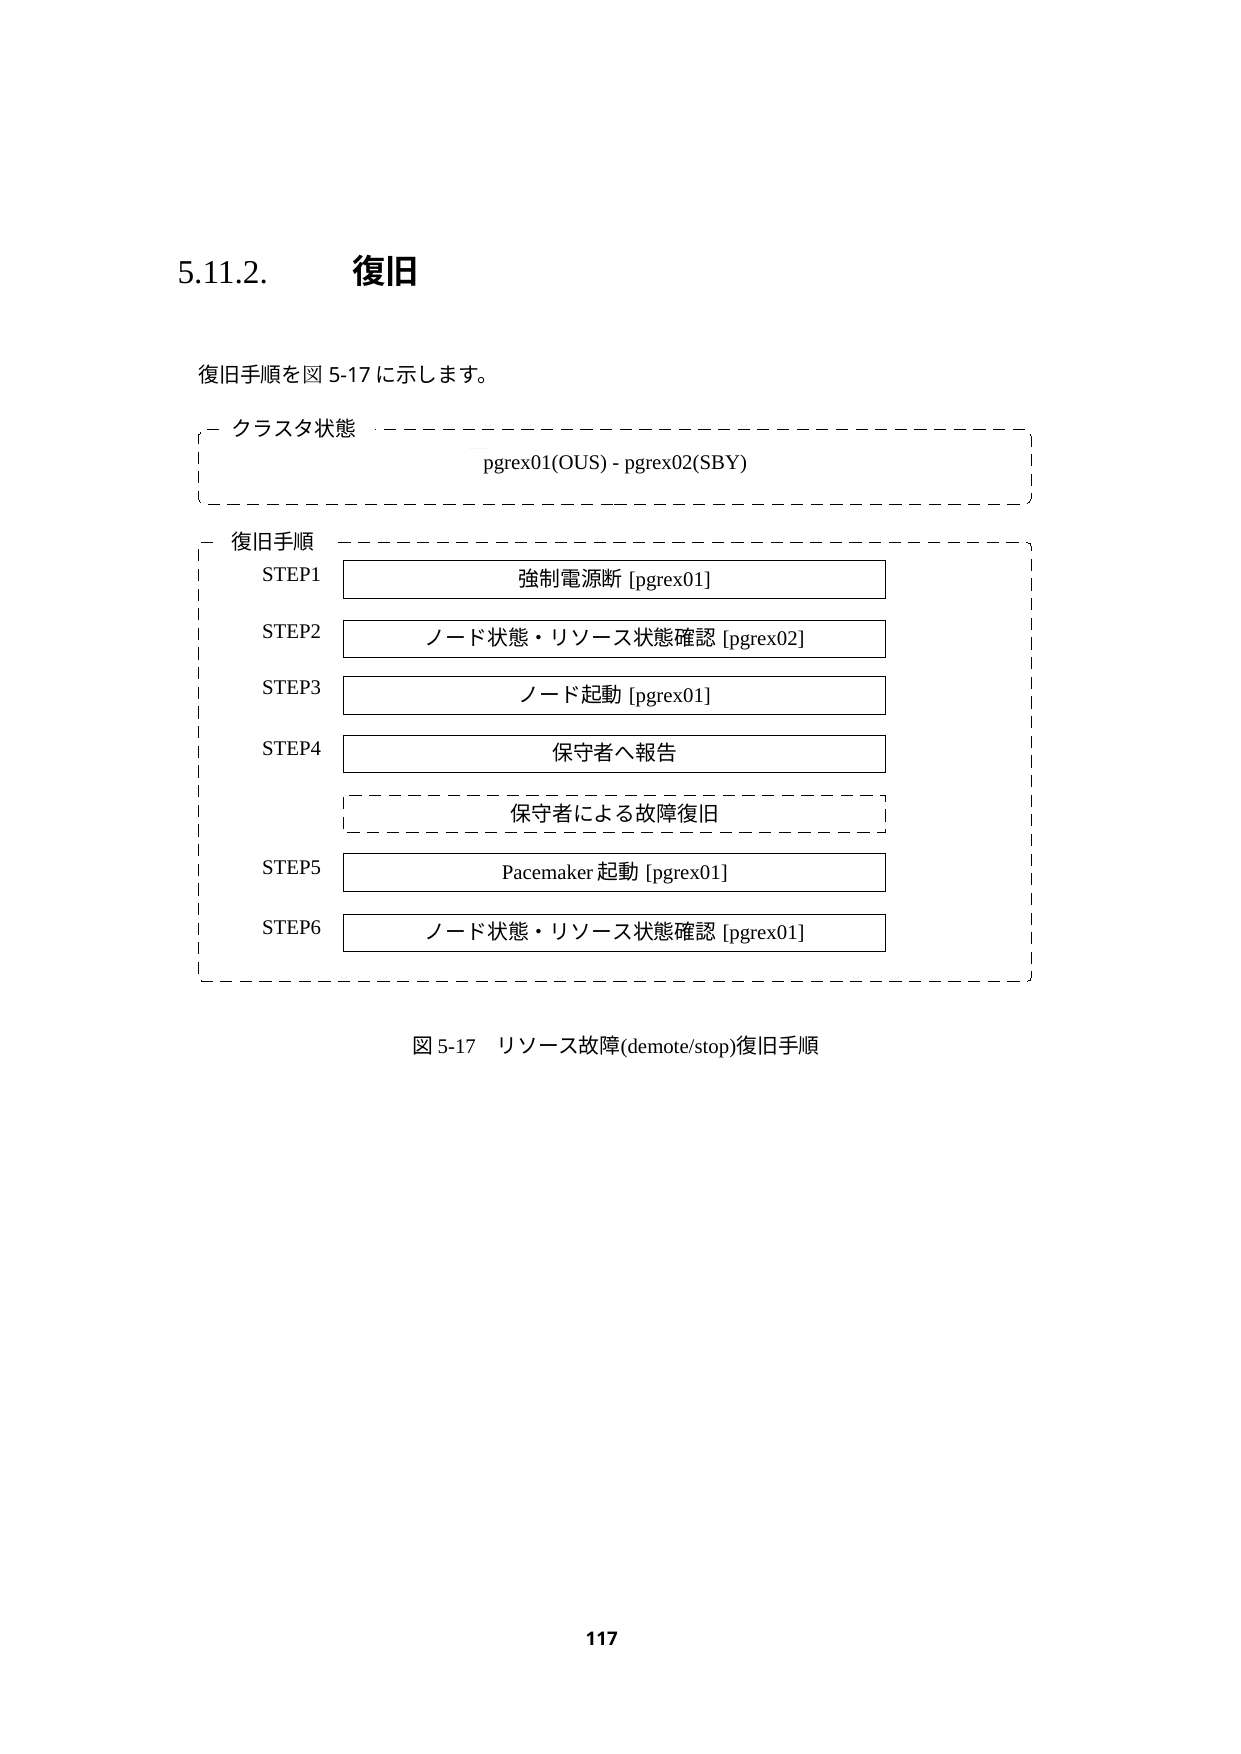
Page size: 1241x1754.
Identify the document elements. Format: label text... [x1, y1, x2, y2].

subtitle 復旧 [177, 232, 1063, 307]
